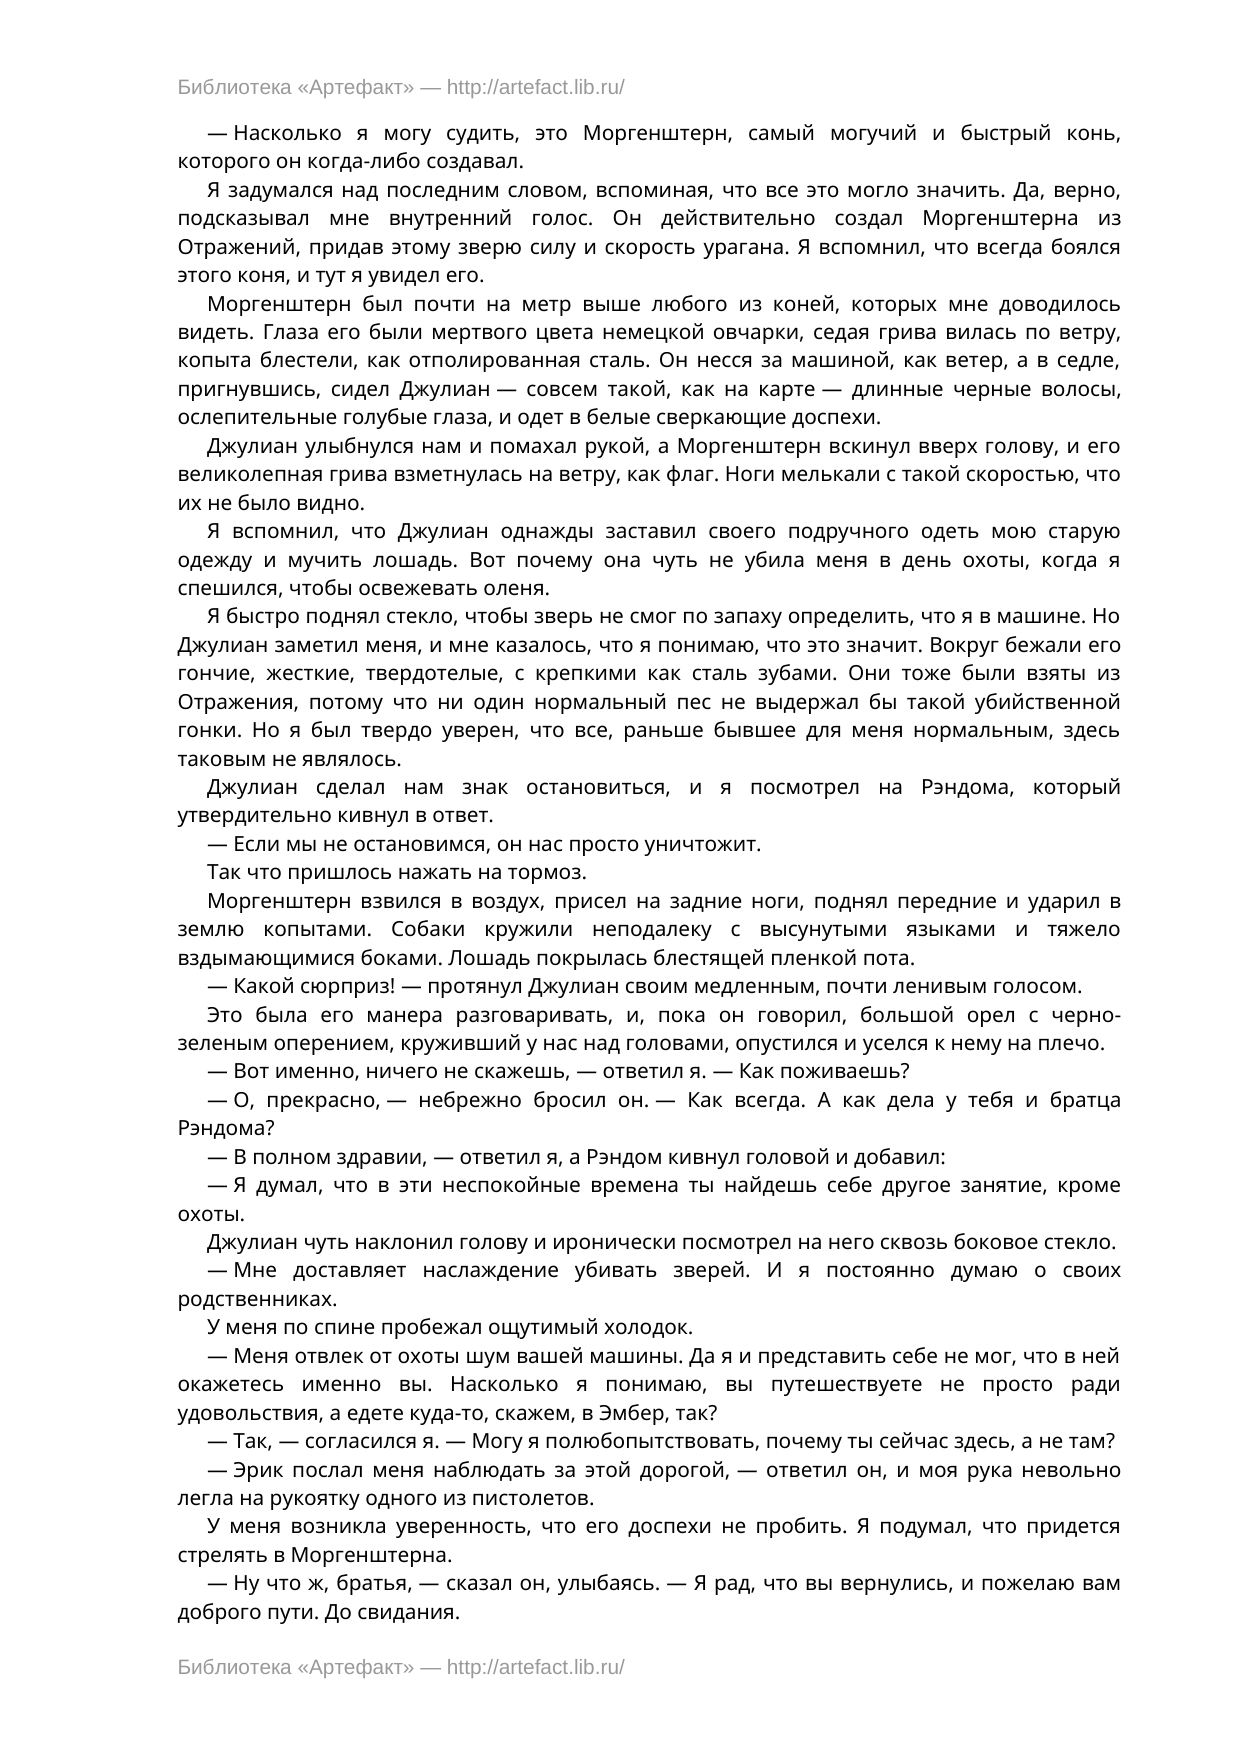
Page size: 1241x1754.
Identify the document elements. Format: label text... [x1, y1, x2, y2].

text У меня возникла уверенность, что его доспехи не пробить. Я подумал, что придется стрелять в Моргенштерна. [177, 1512, 1122, 1568]
text — Вот именно, ничего не скажешь, — ответил я. — Как поживаешь? [177, 1057, 1122, 1085]
text — Так, — согласился я. — Могу я полюбопытствовать, почему ты сейчас здесь, а не там? [177, 1426, 1122, 1455]
text — Какой сюрприз! — протянул Джулиан своим медленным, почти ленивым голосом. [177, 971, 1122, 1000]
text — Меня отвлек от охоты шум вашей машины. Да я и представить себе не мог, что в ней окажетесь именно вы. Насколько я понимаю, вы путешествуете не просто ради удовольствия, а едете куда-то, скажем, в Эмбер, так? [177, 1341, 1122, 1426]
text — Мне доставляет наслаждение убивать зверей. И я постоянно думаю о своих родственниках. [177, 1256, 1122, 1312]
text — Если мы не остановимся, он нас просто уничтожит. [177, 829, 1122, 857]
text Джулиан улыбнулся нам и помахал рукой, а Моргенштерн вскинул вверх голову, и его великолепная грива взметнулась на ветру, как флаг. Ноги мелькали с такой скоростью, что их не было видно. [177, 431, 1122, 516]
text У меня по спине пробежал ощутимый холодок. [177, 1312, 1122, 1341]
text — Насколько я могу судить, это Моргенштерн, самый могучий и быстрый конь, которого он когда-либо создавал. [177, 118, 1122, 175]
text Джулиан сделал нам знак остановиться, и я посмотрел на Рэндома, который утвердительно кивнул в ответ. [177, 772, 1122, 829]
text — В полном здравии, — ответил я, а Рэндом кивнул головой и добавил: [177, 1142, 1122, 1170]
text — Эрик послал меня наблюдать за этой дорогой, — ответил он, и моя рука невольно легла на рукоятку одного из пистолетов. [177, 1455, 1122, 1512]
text — О, прекрасно, — небрежно бросил он. — Как всегда. А как дела у тебя и братца Рэндома? [177, 1085, 1122, 1142]
text Так что пришлось нажать на тормоз. [177, 857, 1122, 886]
text Я быстро поднял стекло, чтобы зверь не смог по запаху определить, что я в машине. Но Джулиан заметил меня, и мне казалось, что я понимаю, что это значит. Вокруг бежали его гончие, жесткие, твердотелые, с крепкими как сталь зубами. Они тоже были взяты из Отражения, потому что ни один нормальный пес не выдержал бы такой убийственной гонки. Но я был твердо уверен, что все, раньше бывшее для меня нормальным, здесь таковым не являлось. [177, 602, 1122, 772]
text Моргенштерн взвился в воздух, присел на задние ноги, поднял передние и ударил в землю копытами. Собаки кружили неподалеку с высунутыми языками и тяжело вздымающимися боками. Лошадь покрылась блестящей пленкой пота. [177, 886, 1122, 971]
text Я вспомнил, что Джулиан однажды заставил своего подручного одеть мою старую одежду и мучить лошадь. Вот почему она чуть не убила меня в день охоты, когда я спешился, чтобы освежевать оленя. [177, 516, 1122, 602]
text Я задумался над последним словом, вспоминая, что все это могло значить. Да, верно, подсказывал мне внутренний голос. Он действительно создал Моргенштерна из Отражений, придав этому зверю силу и скорость урагана. Я вспомнил, что всегда боялся этого коня, и тут я увидел его. [177, 175, 1122, 289]
text Это была его манера разговаривать, и, пока он говорил, большой орел с черно-зеленым оперением, круживший у нас над головами, опустился и уселся к нему на плечо. [177, 1000, 1122, 1057]
text Джулиан чуть наклонил голову и иронически посмотрел на него сквозь боковое стекло. [177, 1227, 1122, 1256]
text — Я думал, что в эти неспокойные времена ты найдешь себе другое занятие, кроме охоты. [177, 1170, 1122, 1227]
text — Ну что ж, братья, — сказал он, улыбаясь. — Я рад, что вы вернулись, и пожелаю вам доброго пути. До свидания. [177, 1568, 1122, 1625]
text Моргенштерн был почти на метр выше любого из коней, которых мне доводилось видеть. Глаза его были мертвого цвета немецкой овчарки, седая грива вилась по ветру, копыта блестели, как отполированная сталь. Он несся за машиной, как ветер, а в седле, пригнувшись, сидел Джулиан — совсем такой, как на карте — длинные черные волосы, ослепительные голубые глаза, и одет в белые сверкающие доспехи. [177, 289, 1122, 431]
